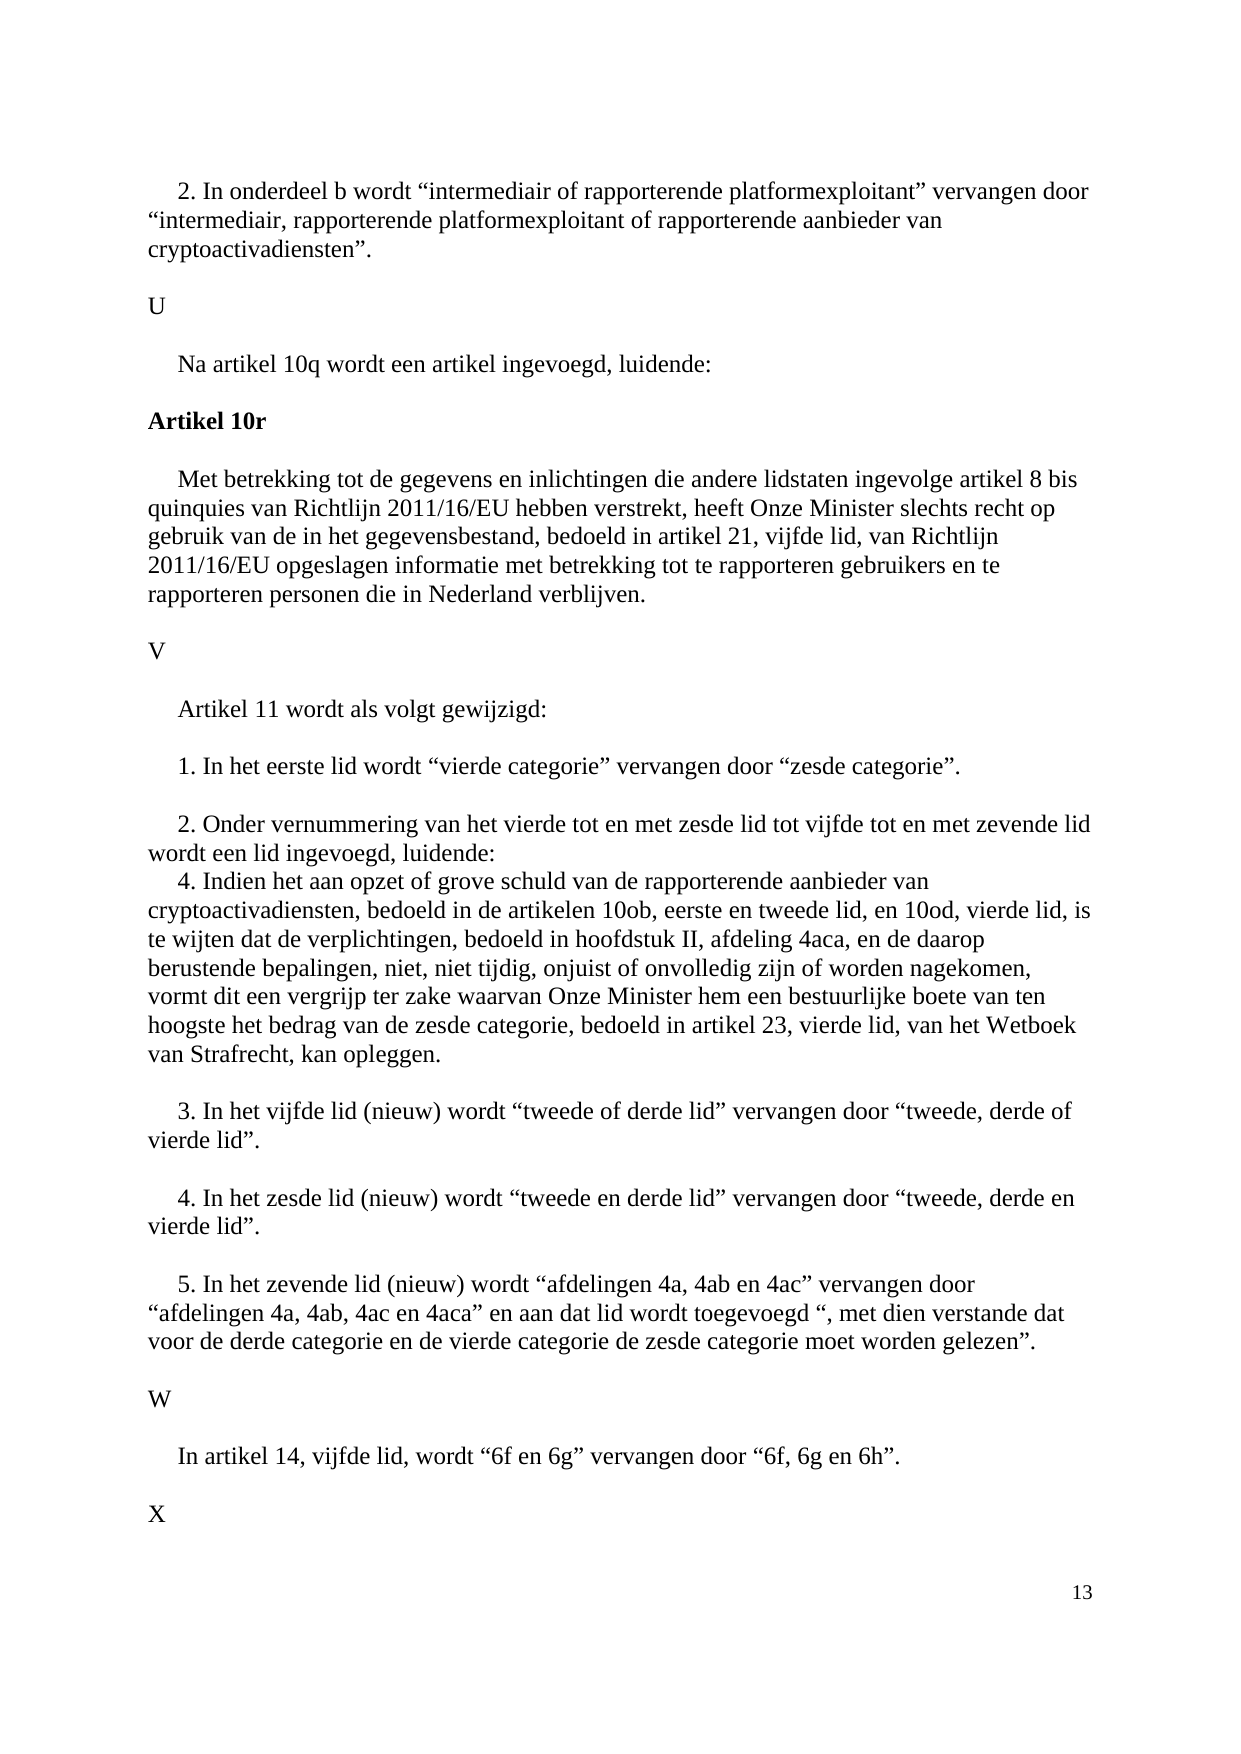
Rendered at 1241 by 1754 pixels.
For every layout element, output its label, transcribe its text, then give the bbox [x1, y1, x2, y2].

text 4. Indien het aan opzet of grove schuld van de rapporterende aanbieder van cryptoactivadiensten, bedoeld in de artikelen 10ob, eerste en tweede lid, en 10od, vierde lid, is te wijten dat de verplichtingen, bedoeld in hoofdstuk II, afdeling 4aca, en de daarop berustende bepalingen, niet, niet tijdig, onjuist of onvolledig zijn of worden nagekomen, vormt dit een vergrijp ter zake waarvan Onze Minister hem een bestuurlijke boete van ten hoogste het bedrag van de zesde categorie, bedoeld in artikel 23, vierde lid, van het Wetboek van Strafrecht, kan opleggen. [148, 866, 1092, 1068]
text 2. Onder vernummering van het vierde tot en met zesde lid tot vijfde tot en met zevende lid wordt een lid ingevoegd, luidende: [148, 809, 1092, 866]
text Na artikel 10q wordt een artikel ingevoegd, luidende: [148, 349, 1092, 378]
text 4. In het zesde lid (nieuw) wordt “tweede en derde lid” vervangen door “tweede, derde en vierde lid”. [148, 1183, 1092, 1240]
text 5. In het zevende lid (nieuw) wordt “afdelingen 4a, 4ab en 4ac” vervangen door “afdelingen 4a, 4ab, 4ac en 4aca” en aan dat lid wordt toegevoegd “, met dien verstande dat voor de derde categorie en de vierde categorie de zesde categorie moet worden gelezen”. [148, 1269, 1092, 1355]
text Artikel 11 wordt als volgt gewijzigd: [148, 694, 1092, 723]
text X [148, 1499, 1092, 1528]
text 2. In onderdeel b wordt “intermediair of rapporterende platformexploitant” vervangen door “intermediair, rapporterende platformexploitant of rapporterende aanbieder van cryptoactivadiensten”. [148, 176, 1092, 263]
text Met betrekking tot de gegevens en inlichtingen die andere lidstaten ingevolge artikel 8 bis quinquies van Richtlijn 2011/16/EU hebben verstrekt, heeft Onze Minister slechts recht op gebruik van de in het gegevensbestand, bedoeld in artikel 21, vijfde lid, van Richtlijn 2011/16/EU opgeslagen informatie met betrekking tot te rapporteren gebruikers en te rapporteren personen die in Nederland verblijven. [148, 464, 1092, 608]
text 3. In het vijfde lid (nieuw) wordt “tweede of derde lid” vervangen door “tweede, derde of vierde lid”. [148, 1096, 1092, 1154]
text V [148, 636, 1092, 665]
text 1. In het eerste lid wordt “vierde categorie” vervangen door “zesde categorie”. [148, 751, 1092, 780]
text U [148, 291, 1092, 320]
text In artikel 14, vijfde lid, wordt “6f en 6g” vervangen door “6f, 6g en 6h”. [148, 1441, 1092, 1470]
text W [148, 1384, 1092, 1413]
text Artikel 10r [148, 406, 1092, 435]
